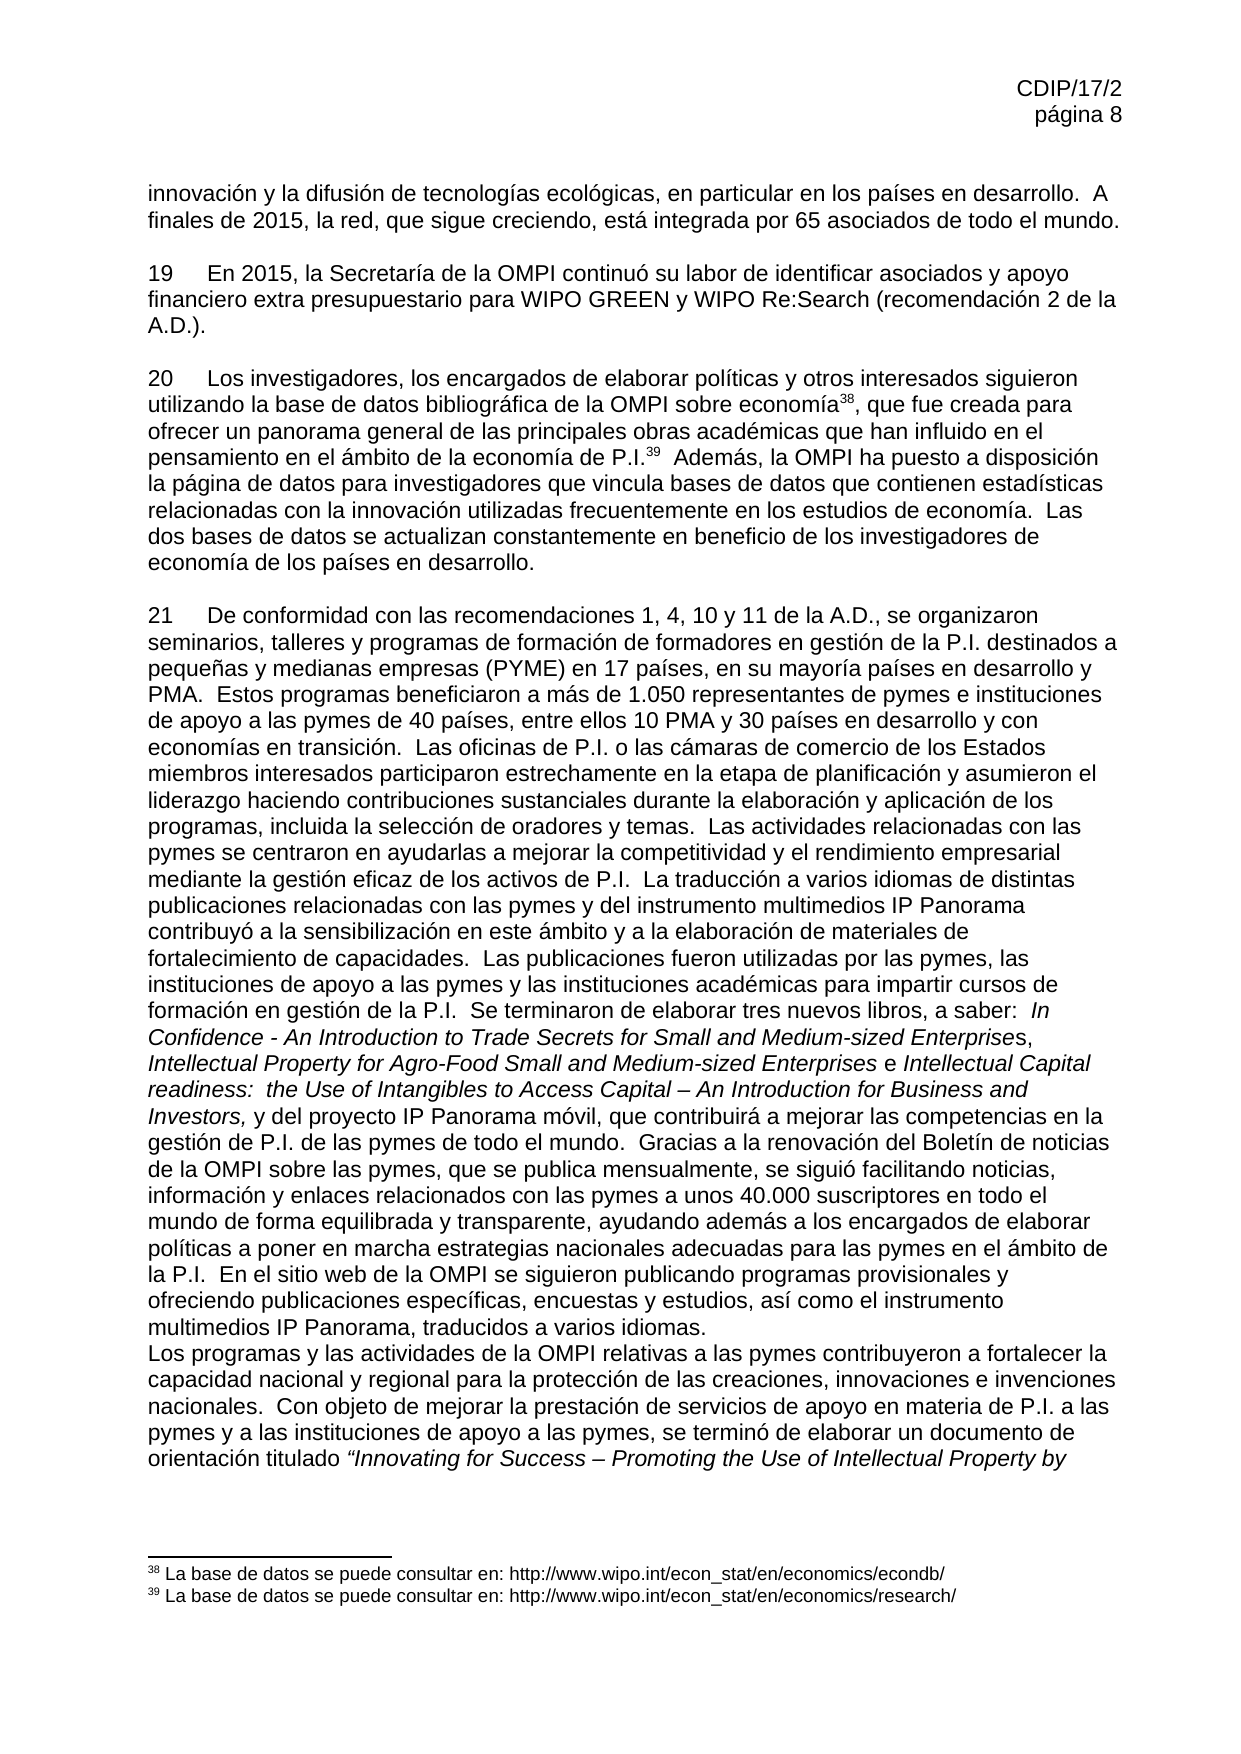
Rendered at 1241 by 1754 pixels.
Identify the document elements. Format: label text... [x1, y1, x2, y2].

text De conformidad con las recomendaciones 1, 4, 10 y 11 de la A.D., se organizaron seminarios, talleres y programas de formación de formadores en gestión de la P.I. destinados a pequeñas y medianas empresas (PYME) en 17 países, en su mayoría países en desarrollo y PMA. Estos programas beneficiaron a más de 1.050 representantes de pymes e instituciones de apoyo a las pymes de 40 países, entre ellos 10 PMA y 30 países en desarrollo y con economías en transición. Las oficinas de P.I. o las cámaras de comercio de los Estados miembros interesados participaron estrechamente en la etapa de planificación y asumieron el liderazgo haciendo contribuciones sustanciales durante la elaboración y aplicación de los programas, incluida la selección de oradores y temas. Las actividades relacionadas con las pymes se centraron en ayudarlas a mejorar la competitividad y el rendimiento empresarial mediante la gestión eficaz de los activos de P.I. La traducción a varios idiomas de distintas publicaciones relacionadas con las pymes y del instrumento multimedios IP Panorama contribuyó a la sensibilización en este ámbito y a la elaboración de materiales de fortalecimiento de capacidades. Las publicaciones fueron utilizadas por las pymes, las instituciones de apoyo a las pymes y las instituciones académicas para impartir cursos de formación en gestión de la P.I. Se terminaron de elaborar tres nuevos libros, a saber: In Confidence - An Introduction to Trade Secrets for Small and Medium-sized Enterprises, Intellectual Property for Agro-Food Small and Medium-sized Enterprises e Intellectual Capital readiness: the Use of Intangibles to Access Capital – An Introduction for Business and Investors, y del proyecto IP Panorama móvil, que contribuirá a mejorar las competencias en la gestión de P.I. de las pymes de todo el mundo. Gracias a la renovación del Boletín de noticias de la OMPI sobre las pymes, que se publica mensualmente, se siguió facilitando noticias, información y enlaces relacionados con las pymes a unos 40.000 suscriptores en todo el mundo de forma equilibrada y transparente, ayudando además a los encargados de elaborar políticas a poner en marcha estrategias nacionales adecuadas para las pymes en el ámbito de la P.I. En el sitio web de la OMPI se siguieron publicando programas provisionales y ofreciendo publicaciones específicas, encuestas y estudios, así como el instrumento multimedios IP Panorama, traducidos a varios idiomas. [148, 602, 1122, 1340]
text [148, 1340, 1122, 1472]
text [148, 180, 1122, 233]
text Los investigadores, los encargados de elaborar políticas y otros interesados siguieron utilizando la base de datos bibliográfica de la OMPI sobre economía, que fue creada para ofrecer un panorama general de las principales obras académicas que han influido en el pensamiento en el ámbito de la economía de P.I. Además, la OMPI ha puesto a disposición la página de datos para investigadores que vincula bases de datos que contienen estadísticas relacionadas con la innovación utilizadas frecuentemente en los estudios de economía. Las dos bases de datos se actualizan constantemente en beneficio de los investigadores de economía de los países en desarrollo. [148, 365, 1122, 576]
text En 2015, la Secretaría de la OMPI continuó su labor de identificar asociados y apoyo financiero extra presupuestario para WIPO GREEN y WIPO Re:Search (recomendación 2 de la A.D.). [148, 259, 1122, 338]
